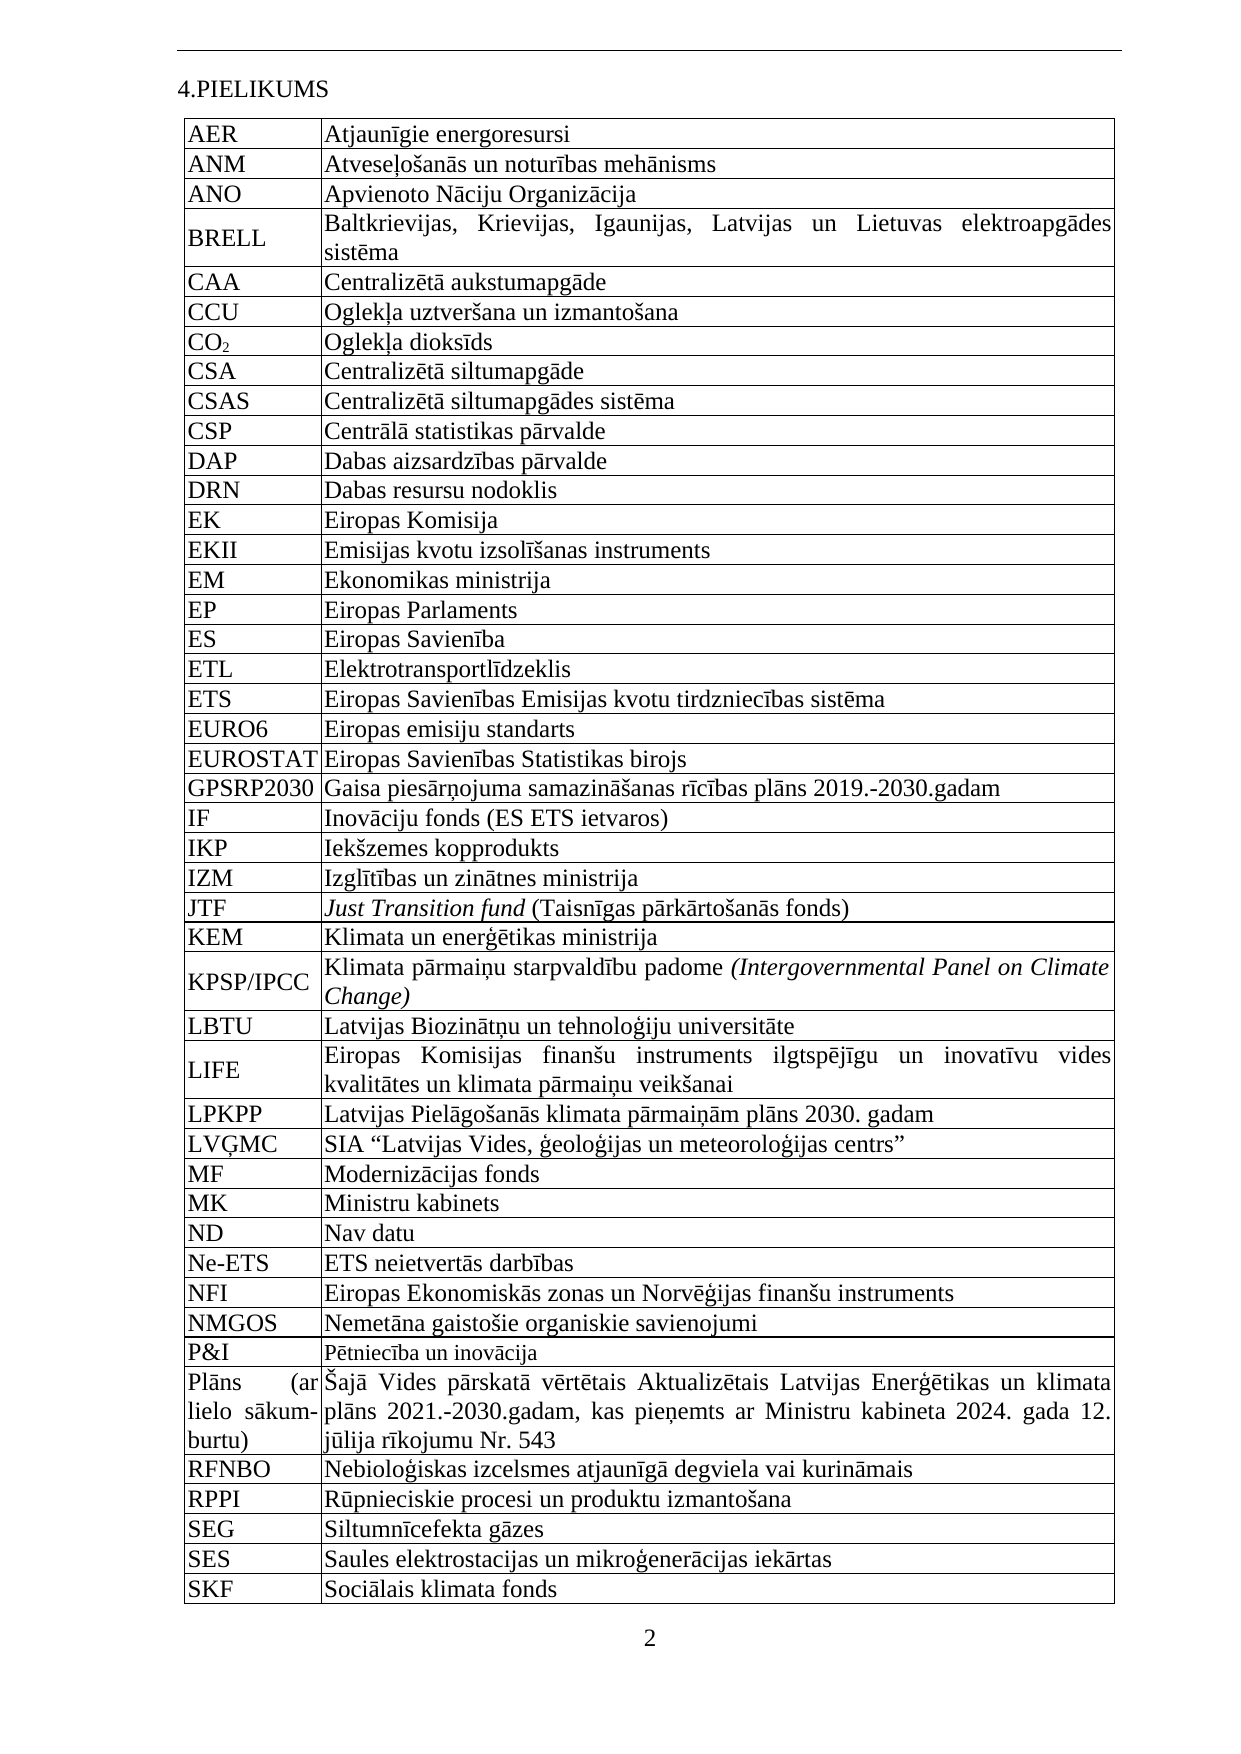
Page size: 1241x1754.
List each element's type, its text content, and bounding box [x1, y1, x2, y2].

table_cell Ne-ETS [185, 1248, 321, 1277]
table_cell MF [185, 1159, 321, 1187]
table_cell Emisijas kvotu izsolīšanas instruments [322, 535, 1114, 564]
table_cell KEM [185, 923, 321, 951]
table_cell Ekonomikas ministrija [322, 565, 1114, 594]
table_cell Eiropas Savienības Emisijas kvotu tirdzniecības sistēma [322, 684, 1114, 713]
table_cell Oglekļa uztveršana un izmantošana [322, 297, 1114, 326]
table_cell IF [185, 803, 321, 832]
table_cell EP [185, 595, 321, 623]
table_cell Latvijas Biozinātņu un tehnoloģiju universitāte [322, 1011, 1114, 1039]
table_cell Nebioloģiskas izcelsmes atjaunīgā degviela vai kurināmais [322, 1455, 1114, 1483]
table_cell RPPI [185, 1484, 321, 1513]
table_cell Atjaunīgie energoresursi [322, 119, 1114, 148]
table_cell Šajā Vides pārskatā vērtētais Aktualizētais Latvijas Enerģētikas un klimata plāns 2021.-2030.gadam, kas pieņemts ar Ministru kabineta 2024. gada 12. jūlija rīkojumu Nr. 543 [322, 1367, 1114, 1453]
table_cell Klimata pārmaiņu starpvaldību padome (Intergovernmental Panel on Climate Change) [322, 952, 1114, 1010]
table_cell Centralizētā siltumapgāde [322, 356, 1114, 385]
table_cell Centralizētā aukstumapgāde [322, 267, 1114, 296]
table_cell NFI [185, 1278, 321, 1307]
table_cell Inovāciju fonds (ES ETS ietvaros) [322, 803, 1114, 832]
table_cell ANM [185, 149, 321, 178]
table_cell Pētniecība un inovācija [322, 1338, 1114, 1366]
table_cell LVĢMC [185, 1129, 321, 1158]
table_cell Eiropas Savienības Statistikas birojs [322, 744, 1114, 772]
table_cell RFNBO [185, 1455, 321, 1483]
table_cell Dabas aizsardzības pārvalde [322, 446, 1114, 474]
table_cell ES [185, 625, 321, 653]
table_cell Atveseļošanās un noturības mehānisms [322, 149, 1114, 178]
table_cell BRELL [185, 209, 321, 266]
table_cell Nemetāna gaistošie organiskie savienojumi [322, 1308, 1114, 1336]
table_cell SES [185, 1544, 321, 1573]
table_cell ETL [185, 654, 321, 683]
table_cell P&I [185, 1338, 321, 1366]
table_cell Siltumnīcefekta gāzes [322, 1514, 1114, 1543]
table_cell Rūpnieciskie procesi un produktu izmantošana [322, 1484, 1114, 1513]
table_cell GPSRP2030 [185, 774, 321, 802]
table_cell Eiropas Ekonomiskās zonas un Norvēģijas finanšu instruments [322, 1278, 1114, 1307]
table_cell Centralizētā siltumapgādes sistēma [322, 386, 1114, 415]
table_cell IZM [185, 863, 321, 892]
table_cell EKII [185, 535, 321, 564]
table_cell Saules elektrostacijas un mikroģenerācijas iekārtas [322, 1544, 1114, 1573]
table_cell DAP [185, 446, 321, 474]
table_cell Klimata un enerģētikas ministrija [322, 923, 1114, 951]
table_cell ETS [185, 684, 321, 713]
table_cell CCU [185, 297, 321, 326]
table_cell Ministru kabinets [322, 1189, 1114, 1217]
table_cell Iekšzemes kopprodukts [322, 833, 1114, 862]
table_cell Eiropas Komisijas finanšu instruments ilgtspējīgu un inovatīvu vides kvalitātes un klimata pārmaiņu veikšanai [322, 1041, 1114, 1098]
table_cell IKP [185, 833, 321, 862]
table_cell NMGOS [185, 1308, 321, 1336]
table_cell AER [185, 119, 321, 148]
table_cell Elektrotransportlīdzeklis [322, 654, 1114, 683]
table_cell Apvienoto Nāciju Organizācija [322, 179, 1114, 207]
table_cell LPKPP [185, 1099, 321, 1128]
table_cell Centrālā statistikas pārvalde [322, 416, 1114, 445]
table_cell Eiropas emisiju standarts [322, 714, 1114, 743]
table_cell Izglītības un zinātnes ministrija [322, 863, 1114, 892]
table_cell MK [185, 1189, 321, 1217]
table_cell CO2 [185, 327, 321, 355]
table_cell Gaisa piesārņojuma samazināšanas rīcības plāns 2019.-2030.gadam [322, 774, 1114, 802]
table_cell Eiropas Savienība [322, 625, 1114, 653]
table_cell KPSP/IPCC [185, 952, 321, 1010]
table_cell Dabas resursu nodoklis [322, 476, 1114, 504]
table_cell EM [185, 565, 321, 594]
table_cell Eiropas Parlaments [322, 595, 1114, 623]
table_cell EUROSTAT [185, 744, 321, 772]
table_cell LBTU [185, 1011, 321, 1039]
table_cell Nav datu [322, 1218, 1114, 1247]
table_cell JTF [185, 893, 321, 921]
table_cell CAA [185, 267, 321, 296]
table_cell Baltkrievijas, Krievijas, Igaunijas, Latvijas un Lietuvas elektroapgādes sistēma [322, 209, 1114, 266]
table_cell Oglekļa dioksīds [322, 327, 1114, 355]
table_cell SIA “Latvijas Vides, ģeoloģijas un meteoroloģijas centrs” [322, 1129, 1114, 1158]
table_cell EK [185, 505, 321, 534]
table_cell LIFE [185, 1041, 321, 1098]
table_cell SKF [185, 1574, 321, 1602]
table_cell Just Transition fund (Taisnīgas pārkārtošanās fonds) [322, 893, 1114, 921]
table_cell Plāns (ar lielo sākum-burtu) [185, 1367, 321, 1453]
table_cell ND [185, 1218, 321, 1247]
table_cell Latvijas Pielāgošanās klimata pārmaiņām plāns 2030. gadam [322, 1099, 1114, 1128]
table_cell DRN [185, 476, 321, 504]
table_cell CSAS [185, 386, 321, 415]
table_cell Eiropas Komisija [322, 505, 1114, 534]
table_cell ANO [185, 179, 321, 207]
table_cell CSA [185, 356, 321, 385]
table_cell EURO6 [185, 714, 321, 743]
table_cell SEG [185, 1514, 321, 1543]
table_cell Modernizācijas fonds [322, 1159, 1114, 1187]
table_cell CSP [185, 416, 321, 445]
table_cell Sociālais klimata fonds [322, 1574, 1114, 1602]
table_cell ETS neietvertās darbības [322, 1248, 1114, 1277]
